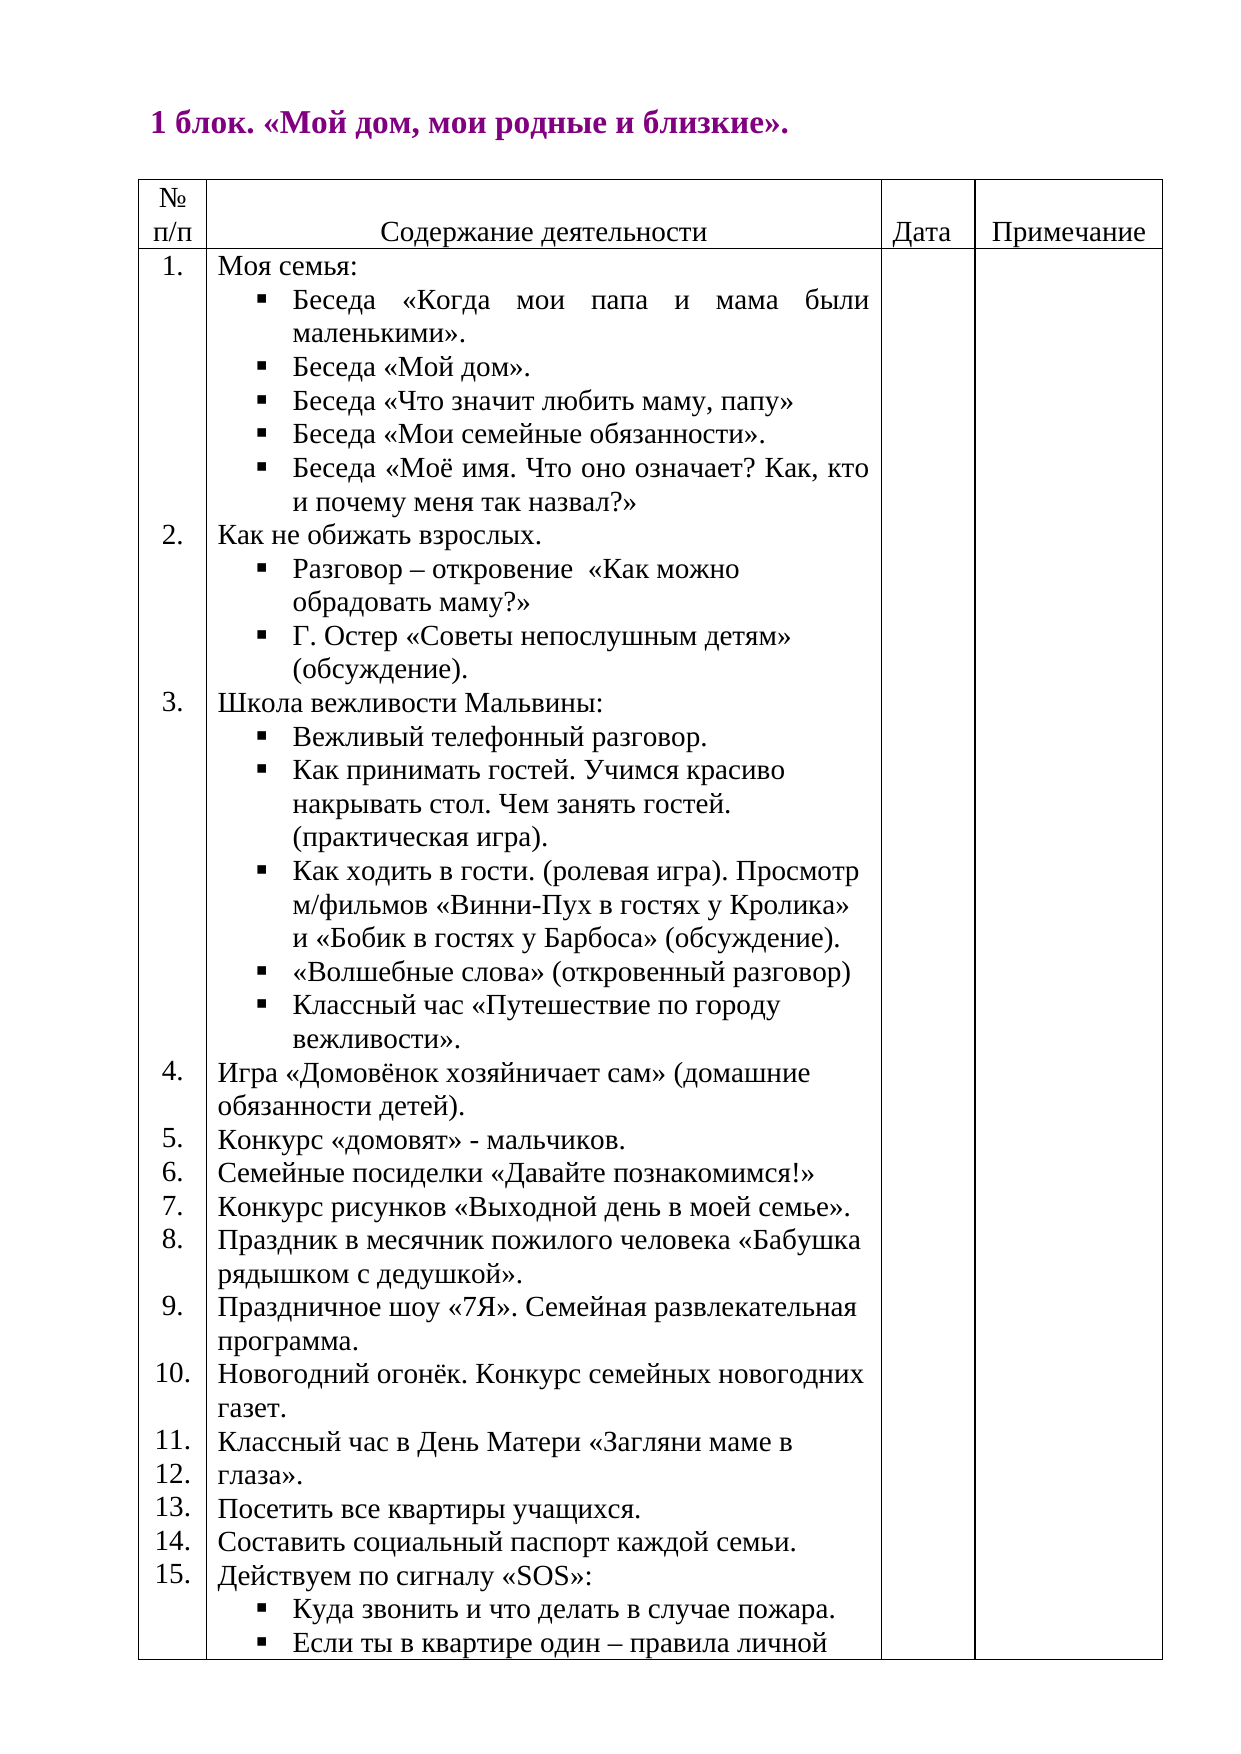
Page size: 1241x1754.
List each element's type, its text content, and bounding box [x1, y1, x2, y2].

table_header Примечание [976, 180, 1162, 247]
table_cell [207, 249, 881, 1659]
table_header Дата [882, 180, 974, 247]
table_cell [976, 249, 1162, 1659]
table_header № п/п [139, 180, 206, 247]
table_cell [882, 249, 974, 1659]
text 1 блок. «Мой дом, мои родные и близкие». [150, 103, 1152, 141]
table_header Содержание деятельности [207, 180, 881, 247]
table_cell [139, 249, 206, 1659]
